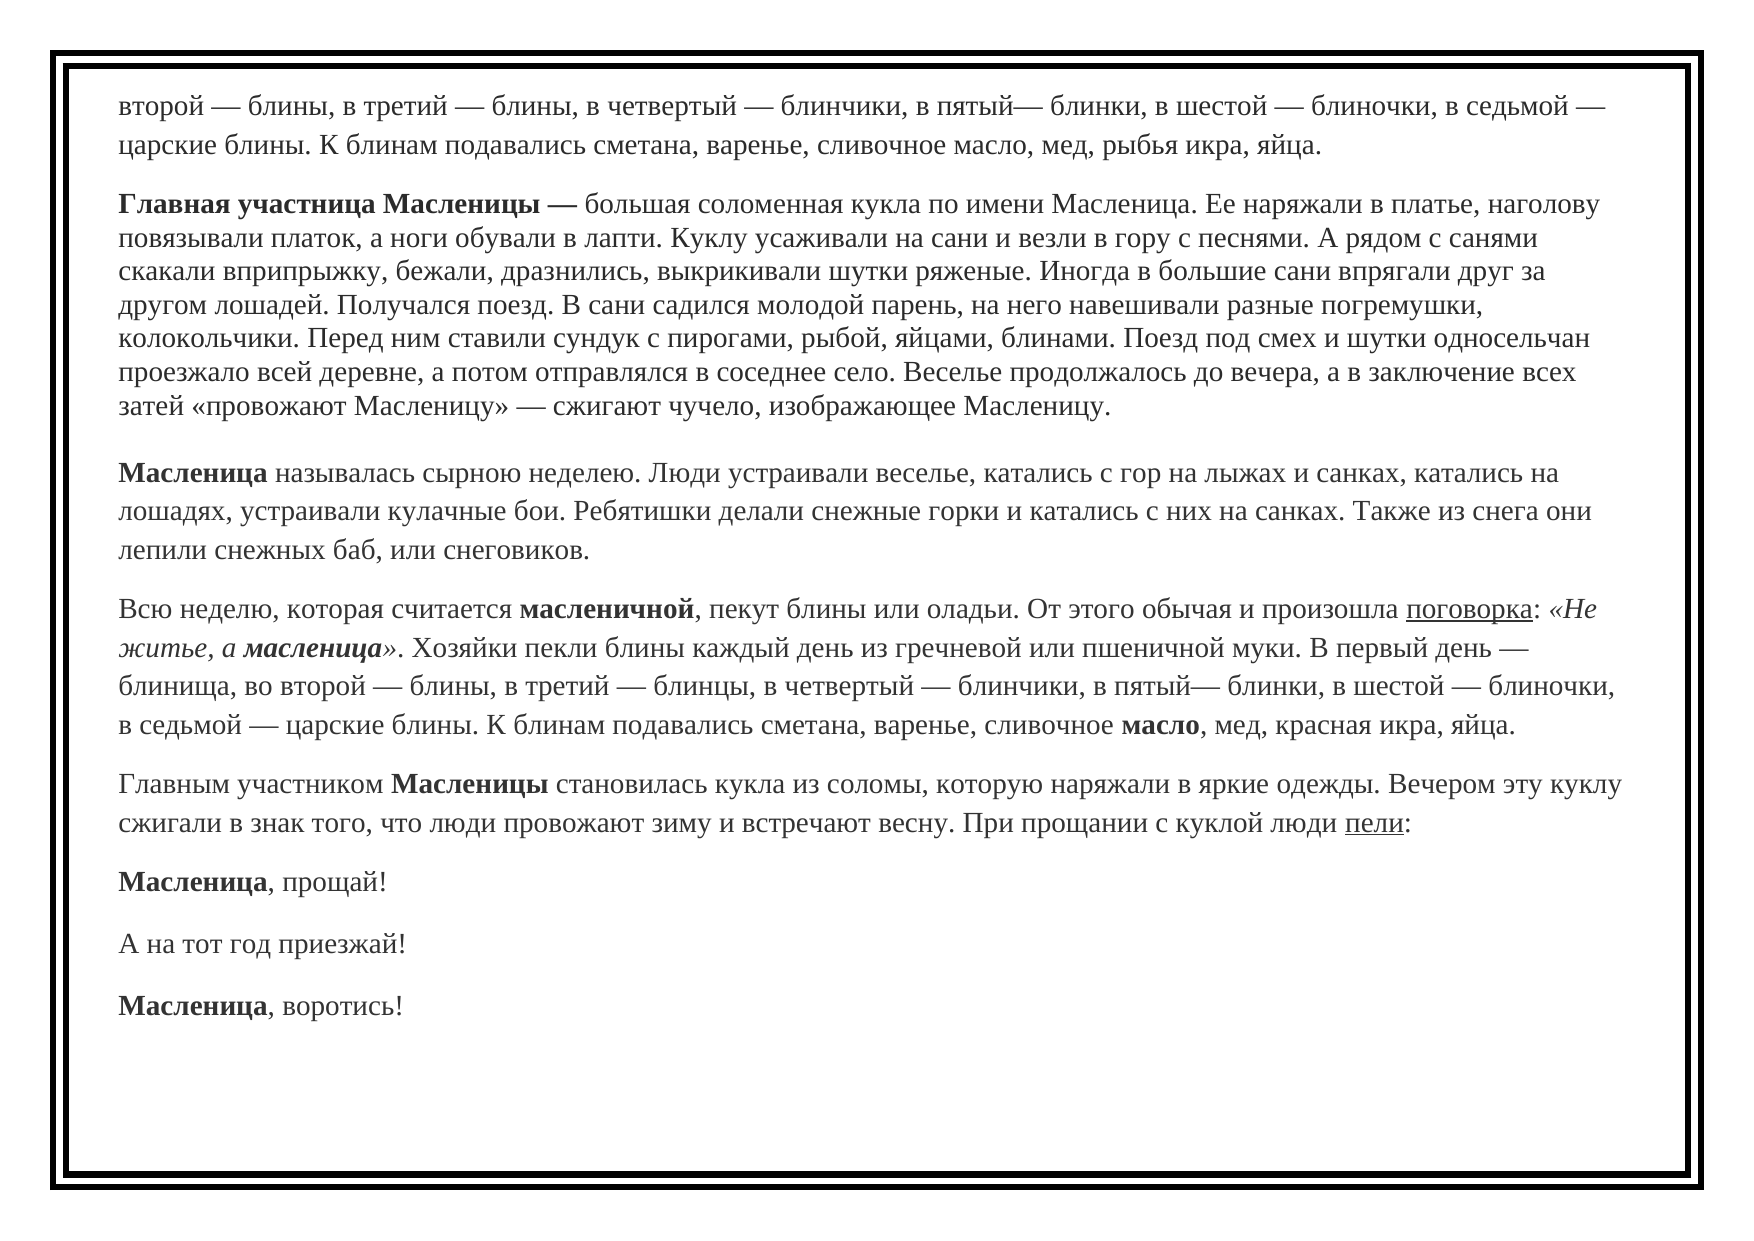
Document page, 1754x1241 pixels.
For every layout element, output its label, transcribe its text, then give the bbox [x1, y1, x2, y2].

text Всю неделю, которая считается масленичной, пекут блины или оладьи. От этого обычая и произошла поговорка: «Не житье, а масленица». Хозяйки пекли блины каждый день из гречневой или пшеничной муки. В первый день —блинища, во второй — блины, в третий — блинцы, в четвертый — блинчики, в пятый— блинки, в шестой — блиночки, в седьмой — царские блины. К блинам подавались сметана, варенье, сливочное масло, мед, красная икра, яйца. [118, 591, 1636, 740]
text Масленица, воротись! [118, 988, 1636, 1022]
text Главная участница Масленицы — большая соломенная кукла по имени Масленица. Ее наряжали в платье, наголову повязывали платок, а ноги обували в лапти. Куклу усаживали на сани и везли в гору с песнями. А рядом с санями скакали вприпрыжку, бежали, дразнились, выкрикивали шутки ряженые. Иногда в большие сани впрягали друг за другом лошадей. Получался поезд. В сани садился молодой парень, на него навешивали разные погремушки, колокольчики. Перед ним ставили сундук с пирогами, рыбой, яйцами, блинами. Поезд под смех и шутки односельчан проезжало всей деревне, а потом отправлялся в соседнее село. Веселье продолжалось до вечера, а в заключение всех затей «провожают Масленицу» — сжигают чучело, изображающее Масленицу. [118, 186, 1636, 421]
text Главным участником Масленицы становилась кукла из соломы, которую наряжали в яркие одежды. Вечером эту куклу сжигали в знак того, что люди провожают зиму и встречают весну. При прощании с куклой люди пели: [118, 766, 1636, 838]
text А на тот год приезжай! [118, 926, 1636, 959]
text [118, 88, 1636, 161]
text Масленица, прощай! [118, 864, 1636, 898]
text Масленица называлась сырною неделею. Люди устраивали веселье, катались с гор на лыжах и санках, катались на лошадях, устраивали кулачные бои. Ребятишки делали снежные горки и катались с них на санках. Также из снега они лепили снежных баб, или снеговиков. [118, 455, 1636, 565]
